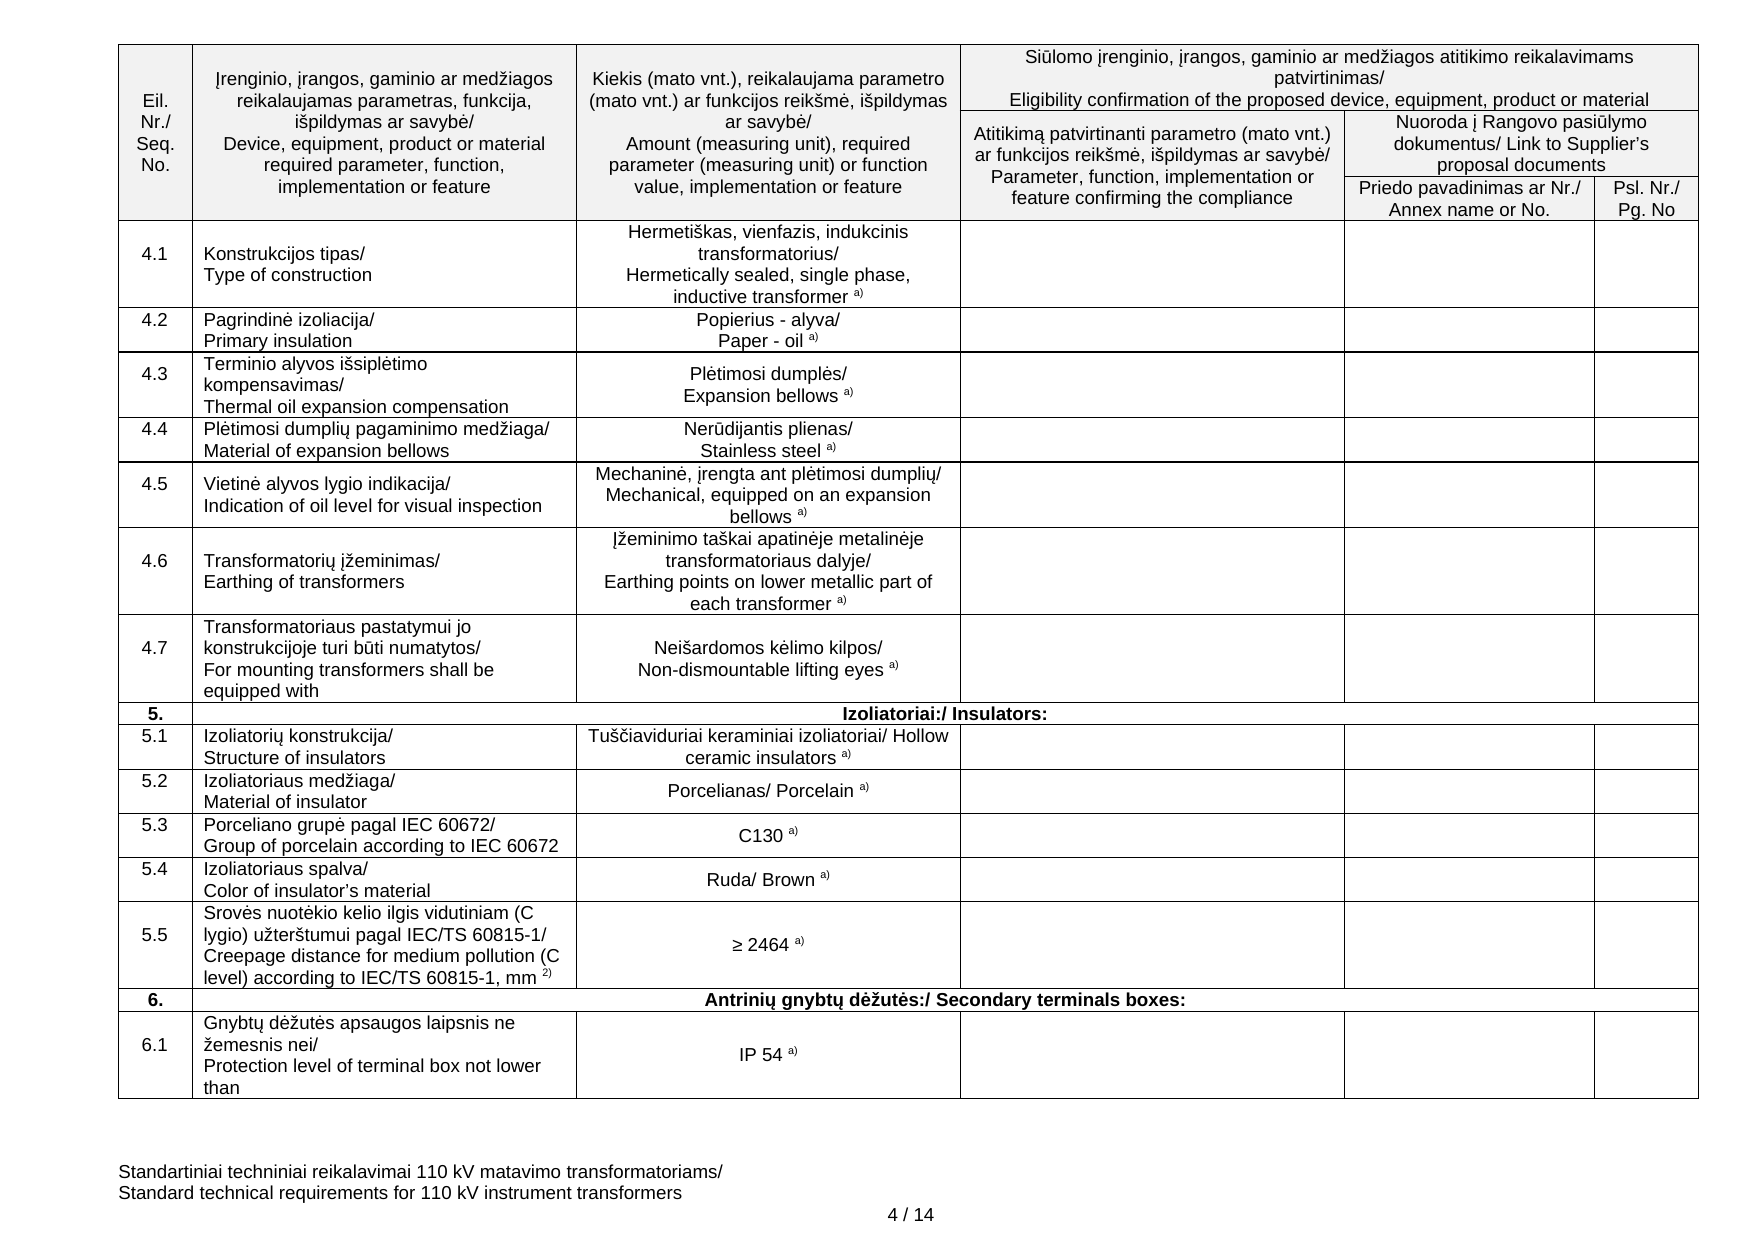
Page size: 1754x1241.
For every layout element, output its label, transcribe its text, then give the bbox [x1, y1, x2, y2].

table_cell [1595, 353, 1698, 417]
table_cell [119, 902, 192, 988]
table_cell Psl. Nr./ Pg. No [1595, 177, 1698, 220]
table_cell [1595, 308, 1698, 351]
table_cell [961, 770, 1344, 813]
table_cell Hermetiškas, vienfazis, indukcinis transformatorius/ Hermetically sealed, single phase, inductive transformer a) [577, 221, 960, 307]
table_cell C130 a) [577, 814, 960, 857]
table_cell [119, 308, 192, 351]
table_cell [961, 528, 1344, 614]
table_cell [119, 418, 192, 461]
table_cell [1345, 353, 1594, 417]
table_cell [961, 418, 1344, 461]
table_cell [961, 902, 1344, 988]
table_cell [1345, 418, 1594, 461]
table_cell Transformatorių įžeminimas/ Earthing of transformers [193, 528, 576, 614]
table_cell [1595, 221, 1698, 307]
table_cell Atitikimą patvirtinanti parametro (mato vnt.) ar funkcijos reikšmė, išpildymas ar savybė/ Parameter, function, implementation or feature confirming the compliance [961, 111, 1344, 220]
table_cell [961, 814, 1344, 857]
table_cell [961, 308, 1344, 351]
table_cell IP 54 a) [577, 1012, 960, 1098]
table_cell [119, 221, 192, 307]
table_header Įrenginio, įrangos, gaminio ar medžiagos reikalaujamas parametras, funkcija, išpildymas ar savybė/ Device, equipment, product or material required parameter, function, implementation or feature [193, 45, 576, 220]
table_cell Mechaninė, įrengta ant plėtimosi dumplių/ Mechanical, equipped on an expansion bellows a) [577, 463, 960, 527]
table_cell [1595, 725, 1698, 768]
table_cell Nerūdijantis plienas/ Stainless steel a) [577, 418, 960, 461]
table_cell Porcelianas/ Porcelain a) [577, 770, 960, 813]
table_cell Nuoroda į Rangovo pasiūlymo dokumentus/ Link to Supplier’s proposal documents [1345, 111, 1698, 176]
table_cell Įžeminimo taškai apatinėje metalinėje transformatoriaus dalyje/ Earthing points on lower metallic part of each transformer a) [577, 528, 960, 614]
table_cell [119, 463, 192, 527]
table_cell [119, 615, 192, 702]
table_cell [1595, 615, 1698, 702]
table_cell [1595, 902, 1698, 988]
table_cell Popierius - alyva/ Paper - oil a) [577, 308, 960, 351]
table_cell Neišardomos kėlimo kilpos/ Non-dismountable lifting eyes a) [577, 615, 960, 702]
table_cell [119, 814, 192, 857]
table_cell [1345, 902, 1594, 988]
table_cell Gnybtų dėžutės apsaugos laipsnis ne žemesnis nei/ Protection level of terminal box not lower than [193, 1012, 576, 1098]
table_cell [961, 615, 1344, 702]
table_cell [1345, 221, 1594, 307]
table_cell Konstrukcijos tipas/ Type of construction [193, 221, 576, 307]
table_cell [961, 858, 1344, 901]
table_cell [119, 353, 192, 417]
table_cell Tuščiaviduriai keraminiai izoliatoriai/ Hollow ceramic insulators a) [577, 725, 960, 768]
table_cell Izoliatorių konstrukcija/ Structure of insulators [193, 725, 576, 768]
table_cell Srovės nuotėkio kelio ilgis vidutiniam (C lygio) užterštumui pagal IEC/TS 60815-1/ Creepage distance for medium pollution (C level) according to IEC/TS 60815-1, mm 2) [193, 902, 576, 988]
table_cell [1345, 615, 1594, 702]
table_cell 5. [119, 703, 192, 724]
table_cell Transformatoriaus pastatymui jo konstrukcijoje turi būti numatytos/ For mounting transformers shall be equipped with [193, 615, 576, 702]
table_cell [1595, 418, 1698, 461]
table_header Kiekis (mato vnt.), reikalaujama parametro (mato vnt.) ar funkcijos reikšmė, išpildymas ar savybė/ Amount (measuring unit), required parameter (measuring unit) or function value, implementation or feature [577, 45, 960, 220]
table_cell Vietinė alyvos lygio indikacija/ Indication of oil level for visual inspection [193, 463, 576, 527]
table_cell Pagrindinė izoliacija/ Primary insulation [193, 308, 576, 351]
table_cell [119, 1012, 192, 1098]
table_cell [1345, 1012, 1594, 1098]
table_cell [1595, 770, 1698, 813]
table_cell [1345, 308, 1594, 351]
table_cell [1595, 463, 1698, 527]
table_cell Plėtimosi dumplės/ Expansion bellows a) [577, 353, 960, 417]
table_cell [1345, 858, 1594, 901]
table_cell [1345, 528, 1594, 614]
table_cell [1595, 858, 1698, 901]
table_cell Izoliatoriai:/ Insulators: [193, 703, 1698, 724]
table_cell [1345, 463, 1594, 527]
table_cell Plėtimosi dumplių pagaminimo medžiaga/ Material of expansion bellows [193, 418, 576, 461]
table_cell 6. [119, 989, 192, 1011]
table_cell [961, 221, 1344, 307]
table_cell [1345, 770, 1594, 813]
table_cell [1595, 1012, 1698, 1098]
table_cell Ruda/ Brown a) [577, 858, 960, 901]
table_cell [961, 353, 1344, 417]
table_cell Izoliatoriaus medžiaga/ Material of insulator [193, 770, 576, 813]
table_cell [119, 725, 192, 768]
table_cell [1595, 814, 1698, 857]
table_cell [961, 725, 1344, 768]
table_cell [1345, 725, 1594, 768]
table_cell [119, 770, 192, 813]
table_cell Porceliano grupė pagal IEC 60672/ Group of porcelain according to IEC 60672 [193, 814, 576, 857]
table_cell [961, 463, 1344, 527]
table_cell [119, 858, 192, 901]
table_cell Izoliatoriaus spalva/ Color of insulator’s material [193, 858, 576, 901]
table_cell [1345, 814, 1594, 857]
table_header Eil. Nr./ Seq. No. [119, 45, 192, 220]
table_cell [119, 528, 192, 614]
table_cell Antrinių gnybtų dėžutės:/ Secondary terminals boxes: [193, 989, 1698, 1011]
table_cell ≥ 2464 a) [577, 902, 960, 988]
table_cell [961, 1012, 1344, 1098]
table_cell [1595, 528, 1698, 614]
table_header Siūlomo įrenginio, įrangos, gaminio ar medžiagos atitikimo reikalavimams patvirtinimas/ Eligibility confirmation of the proposed device, equipment, product or material [961, 45, 1698, 110]
table_cell Priedo pavadinimas ar Nr./ Annex name or No. [1345, 177, 1594, 220]
table_cell Terminio alyvos išsiplėtimo kompensavimas/ Thermal oil expansion compensation [193, 353, 576, 417]
